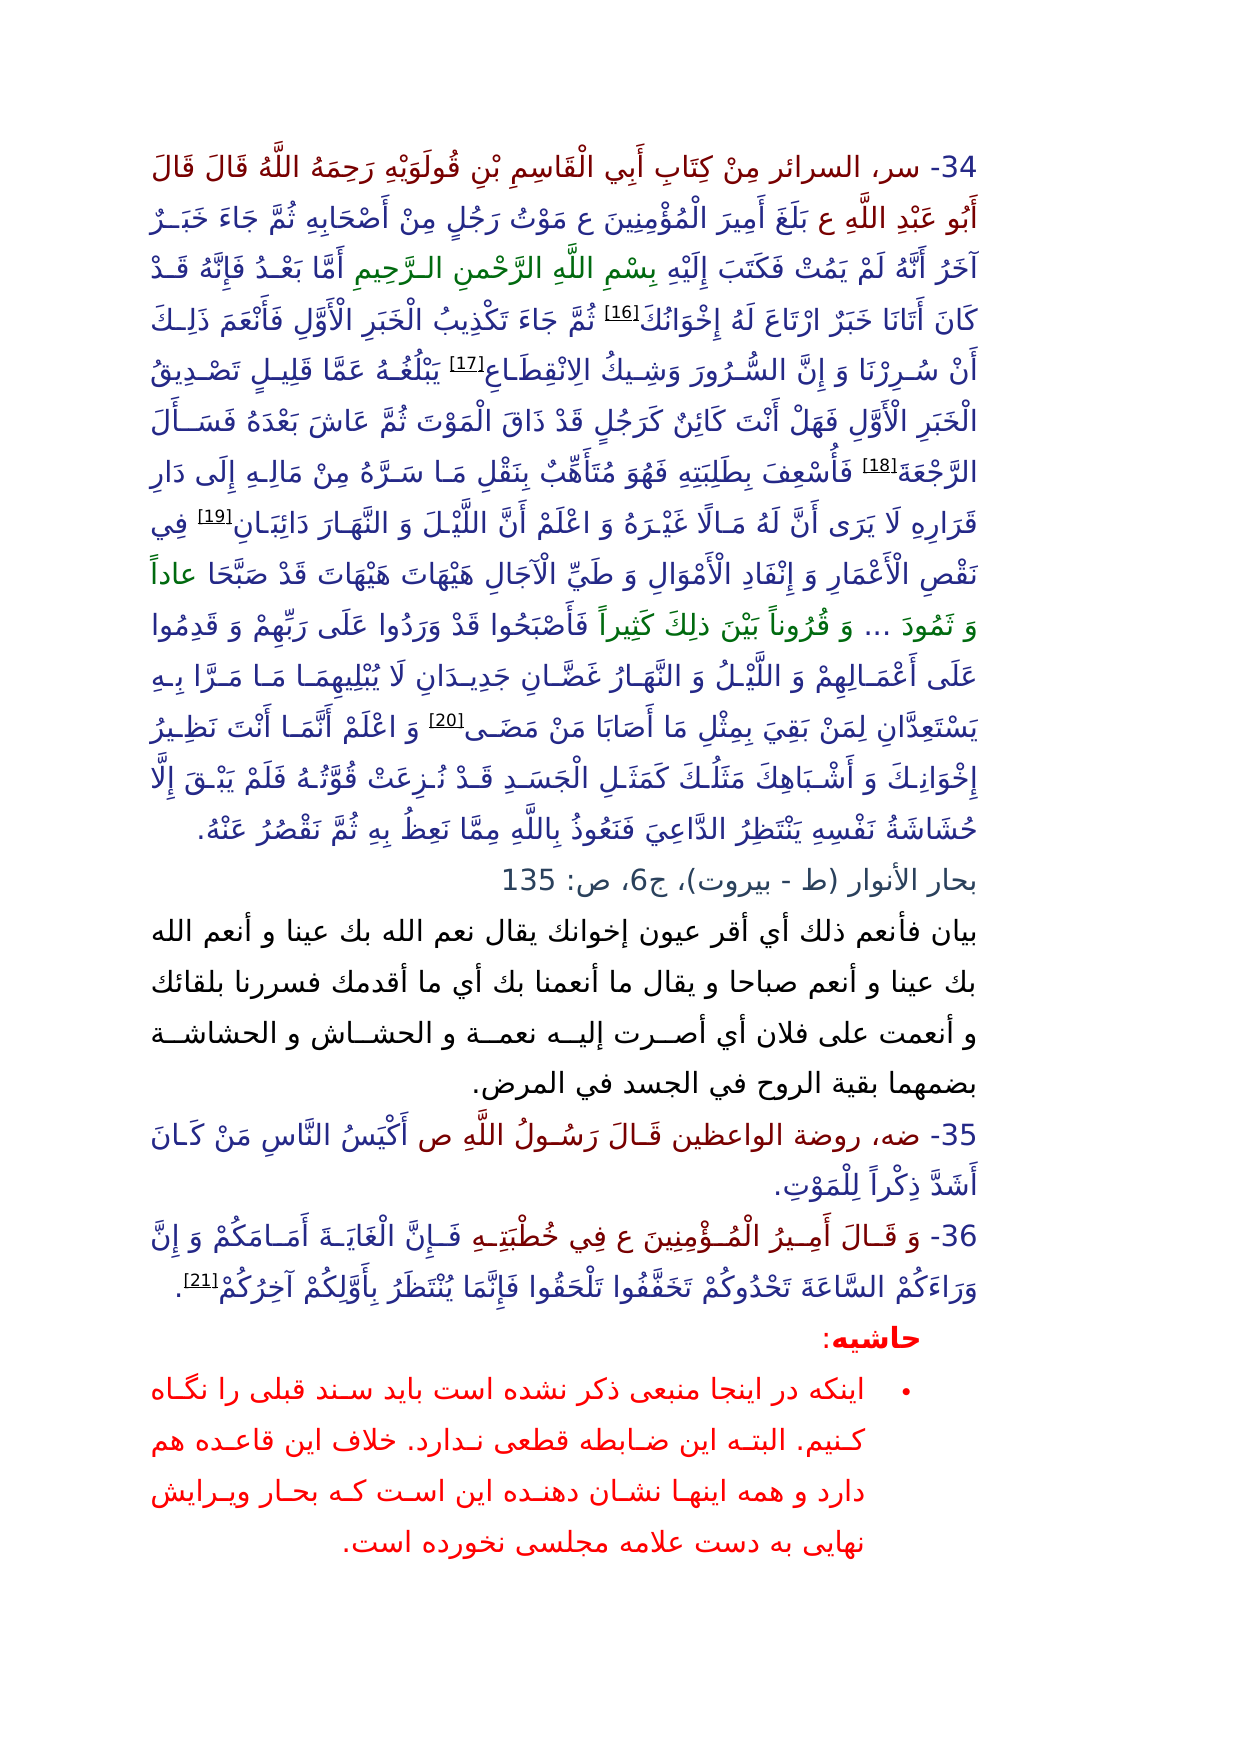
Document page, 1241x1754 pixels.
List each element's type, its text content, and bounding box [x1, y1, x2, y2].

text بيان فأنعم ذلك أي أقر عيون إخوانك يقال نعم الله بك عينا و أنعم الله بك عينا و أنعم صباحا و يقال ما أنعمنا بك أي ما أقدمك فسررنا بلقائك و أنعمت على فلان أي أصرت إليه نعمة و الحشاش و الحشاشة بضمهما بقية الروح في الجسد في المرض. [150, 914, 978, 1101]
list اینکه در اینجا منبعی ذکر نشده است باید سند قبلی را نگاه کنیم. البته این ضابطه قطعی ندارد. خلاف این قاعده هم دارد و همه اینها نشان دهنده این است که بحار ویرایش نهایی به دست علامه مجلسی نخورده است. [150, 1372, 903, 1559]
text حاشیه: [150, 1322, 921, 1356]
text 36- وَ قَالَ أَمِيرُ الْمُؤْمِنِينَ ع فِي خُطْبَتِهِ‏ فَإِنَّ الْغَايَةَ أَمَامَكُمْ وَ إِنَّ وَرَاءَكُمْ السَّاعَةَ تَحْدُوكُمْ تَخَفَّفُوا تَلْحَقُوا فَإِنَّمَا يُنْتَظَرُ بِأَوَّلِكُمْ آخِرُكُمْ‏[21]. [150, 1220, 978, 1304]
text 35- ضه، روضة الواعظين قَالَ رَسُولُ اللَّهِ ص‏ أَكْيَسُ النَّاسِ مَنْ كَانَ أَشَدَّ ذِكْراً لِلْمَوْتِ. [150, 1118, 978, 1203]
text 34- سر، السرائر مِنْ كِتَابِ أَبِي الْقَاسِمِ بْنِ قُولَوَيْهِ رَحِمَهُ اللَّهُ قَالَ قَالَ أَبُو عَبْدِ اللَّهِ ع‏ بَلَغَ أَمِيرَ الْمُؤْمِنِينَ ع مَوْتُ رَجُلٍ مِنْ أَصْحَابِهِ ثُمَّ جَاءَ خَبَرٌ آخَرُ أَنَّهُ لَمْ يَمُتْ فَكَتَبَ إِلَيْهِ‏ بِسْمِ اللَّهِ الرَّحْمنِ الرَّحِيمِ‏ أَمَّا بَعْدُ فَإِنَّهُ قَدْ كَانَ أَتَانَا خَبَرٌ ارْتَاعَ لَهُ إِخْوَانُكَ‏[16] ثُمَّ جَاءَ تَكْذِيبُ الْخَبَرِ الْأَوَّلِ فَأَنْعَمَ ذَلِكَ أَنْ سُرِرْنَا وَ إِنَّ السُّرُورَ وَشِيكُ الِانْقِطَاعِ‏[17] يَبْلُغُهُ عَمَّا قَلِيلٍ تَصْدِيقُ الْخَبَرِ الْأَوَّلِ فَهَلْ أَنْتَ كَائِنٌ كَرَجُلٍ قَدْ ذَاقَ الْمَوْتَ ثُمَّ عَاشَ بَعْدَهُ فَسَأَلَ الرَّجْعَةَ[18] فَأُسْعِفَ بِطَلِبَتِهِ فَهُوَ مُتَأَهِّبٌ بِنَقْلِ مَا سَرَّهُ مِنْ مَالِهِ إِلَى دَارِ قَرَارِهِ لَا يَرَى أَنَّ لَهُ مَالًا غَيْرَهُ وَ اعْلَمْ أَنَّ اللَّيْلَ وَ النَّهَارَ دَائِبَانِ‏[19] فِي نَقْصِ الْأَعْمَارِ وَ إِنْفَادِ الْأَمْوَالِ وَ طَيِّ الْآجَالِ هَيْهَاتَ هَيْهَاتَ قَدْ صَبَّحَا عاداً وَ ثَمُودَ ... وَ قُرُوناً بَيْنَ ذلِكَ كَثِيراً فَأَصْبَحُوا قَدْ وَرَدُوا عَلَى رَبِّهِمْ وَ قَدِمُوا عَلَى أَعْمَالِهِمْ وَ اللَّيْلُ وَ النَّهَارُ غَضَّانِ جَدِيدَانِ لَا يُبْلِيهِمَا مَا مَرَّا بِهِ يَسْتَعِدَّانِ لِمَنْ بَقِيَ بِمِثْلِ مَا أَصَابَا مَنْ مَضَى‏[20] وَ اعْلَمْ أَنَّمَا أَنْتَ نَظِيرُ إِخْوَانِكَ وَ أَشْبَاهِكَ مَثَلُكَ كَمَثَلِ الْجَسَدِ قَدْ نُزِعَتْ قُوَّتُهُ فَلَمْ يَبْقَ إِلَّا حُشَاشَةُ نَفْسِهِ يَنْتَظِرُ الدَّاعِيَ فَنَعُوذُ بِاللَّهِ مِمَّا نَعِظُ بِهِ ثُمَّ نَقْصُرُ عَنْهُ. [150, 150, 978, 846]
text بحار الأنوار (ط - بيروت)، ج‏6، ص: 135 [150, 863, 978, 897]
